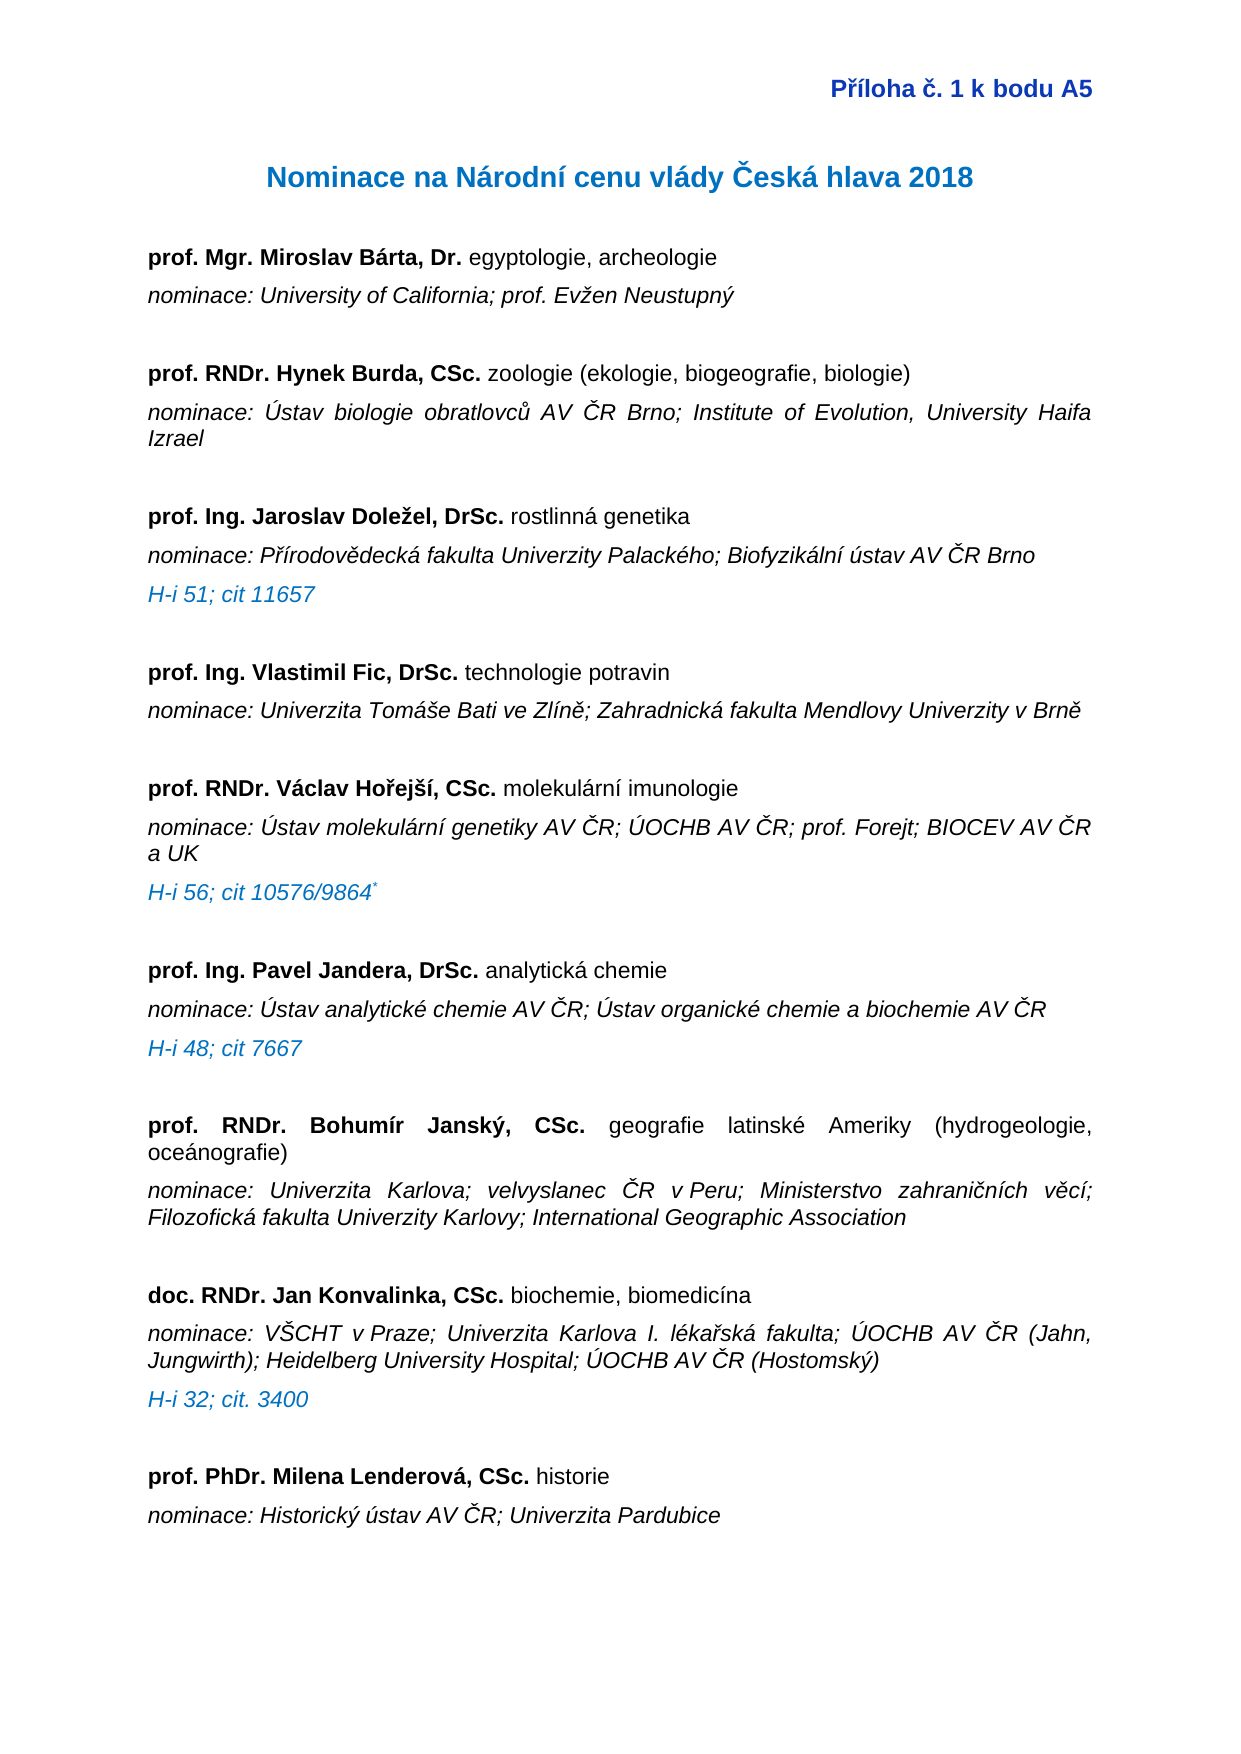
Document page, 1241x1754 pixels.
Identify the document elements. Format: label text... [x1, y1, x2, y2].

text nominace: Historický ústav AV ČR; Univerzita Pardubice [148, 1502, 1093, 1528]
text nominace: Přírodovědecká fakulta Univerzity Palackého; Biofyzikální ústav AV ČR Brno [148, 542, 1093, 568]
text H-i 56; cit 10576/9864* [148, 879, 1093, 906]
text prof. RNDr. Bohumír Janský, CSc. geografie latinské Ameriky (hydrogeologie, oceánografie) [148, 1112, 1093, 1165]
text prof. RNDr. Václav Hořejší, CSc. molekulární imunologie [148, 775, 1093, 801]
text nominace: Univerzita Karlova; velvyslanec ČR v Peru; Ministerstvo zahraničních věcí; Filozofická fakulta Univerzity Karlovy; International Geographic Association [148, 1177, 1093, 1230]
text prof. Mgr. Miroslav Bárta, Dr. egyptologie, archeologie [148, 244, 1093, 270]
text nominace: Univerzita Tomáše Bati ve Zlíně; Zahradnická fakulta Mendlovy Univerzity v Brně [148, 697, 1093, 724]
text nominace: Ústav molekulární genetiky AV ČR; ÚOCHB AV ČR; prof. Forejt; BIOCEV AV ČR a UK [148, 814, 1093, 867]
text nominace: Ústav analytické chemie AV ČR; Ústav organické chemie a biochemie AV ČR [148, 996, 1093, 1022]
text prof. Ing. Jaroslav Doležel, DrSc. rostlinná genetika [148, 503, 1093, 529]
text Nominace na Národní cenu vlády Česká hlava 2018 [148, 160, 1093, 194]
text nominace: VŠCHT v Praze; Univerzita Karlova I. lékařská fakulta; ÚOCHB AV ČR (Jahn, Jungwirth); Heidelberg University Hospital; ÚOCHB AV ČR (Hostomský) [148, 1320, 1093, 1373]
text prof. Ing. Vlastimil Fic, DrSc. technologie potravin [148, 658, 1093, 685]
text H-i 48; cit 7667 [148, 1034, 1093, 1061]
text H-i 51; cit 11657 [148, 581, 1093, 607]
text H-i 32; cit. 3400 [148, 1386, 1093, 1412]
text prof. Ing. Pavel Jandera, DrSc. analytická chemie [148, 957, 1093, 983]
text prof. RNDr. Hynek Burda, CSc. zoologie (ekologie, biogeografie, biologie) [148, 360, 1093, 387]
text prof. PhDr. Milena Lenderová, CSc. historie [148, 1463, 1093, 1490]
text nominace: University of California; prof. Evžen Neustupný [148, 282, 1093, 309]
text doc. RNDr. Jan Konvalinka, CSc. biochemie, biomedicína [148, 1282, 1093, 1308]
text nominace: Ústav biologie obratlovců AV ČR Brno; Institute of Evolution, University Haifa Izrael [148, 399, 1093, 452]
